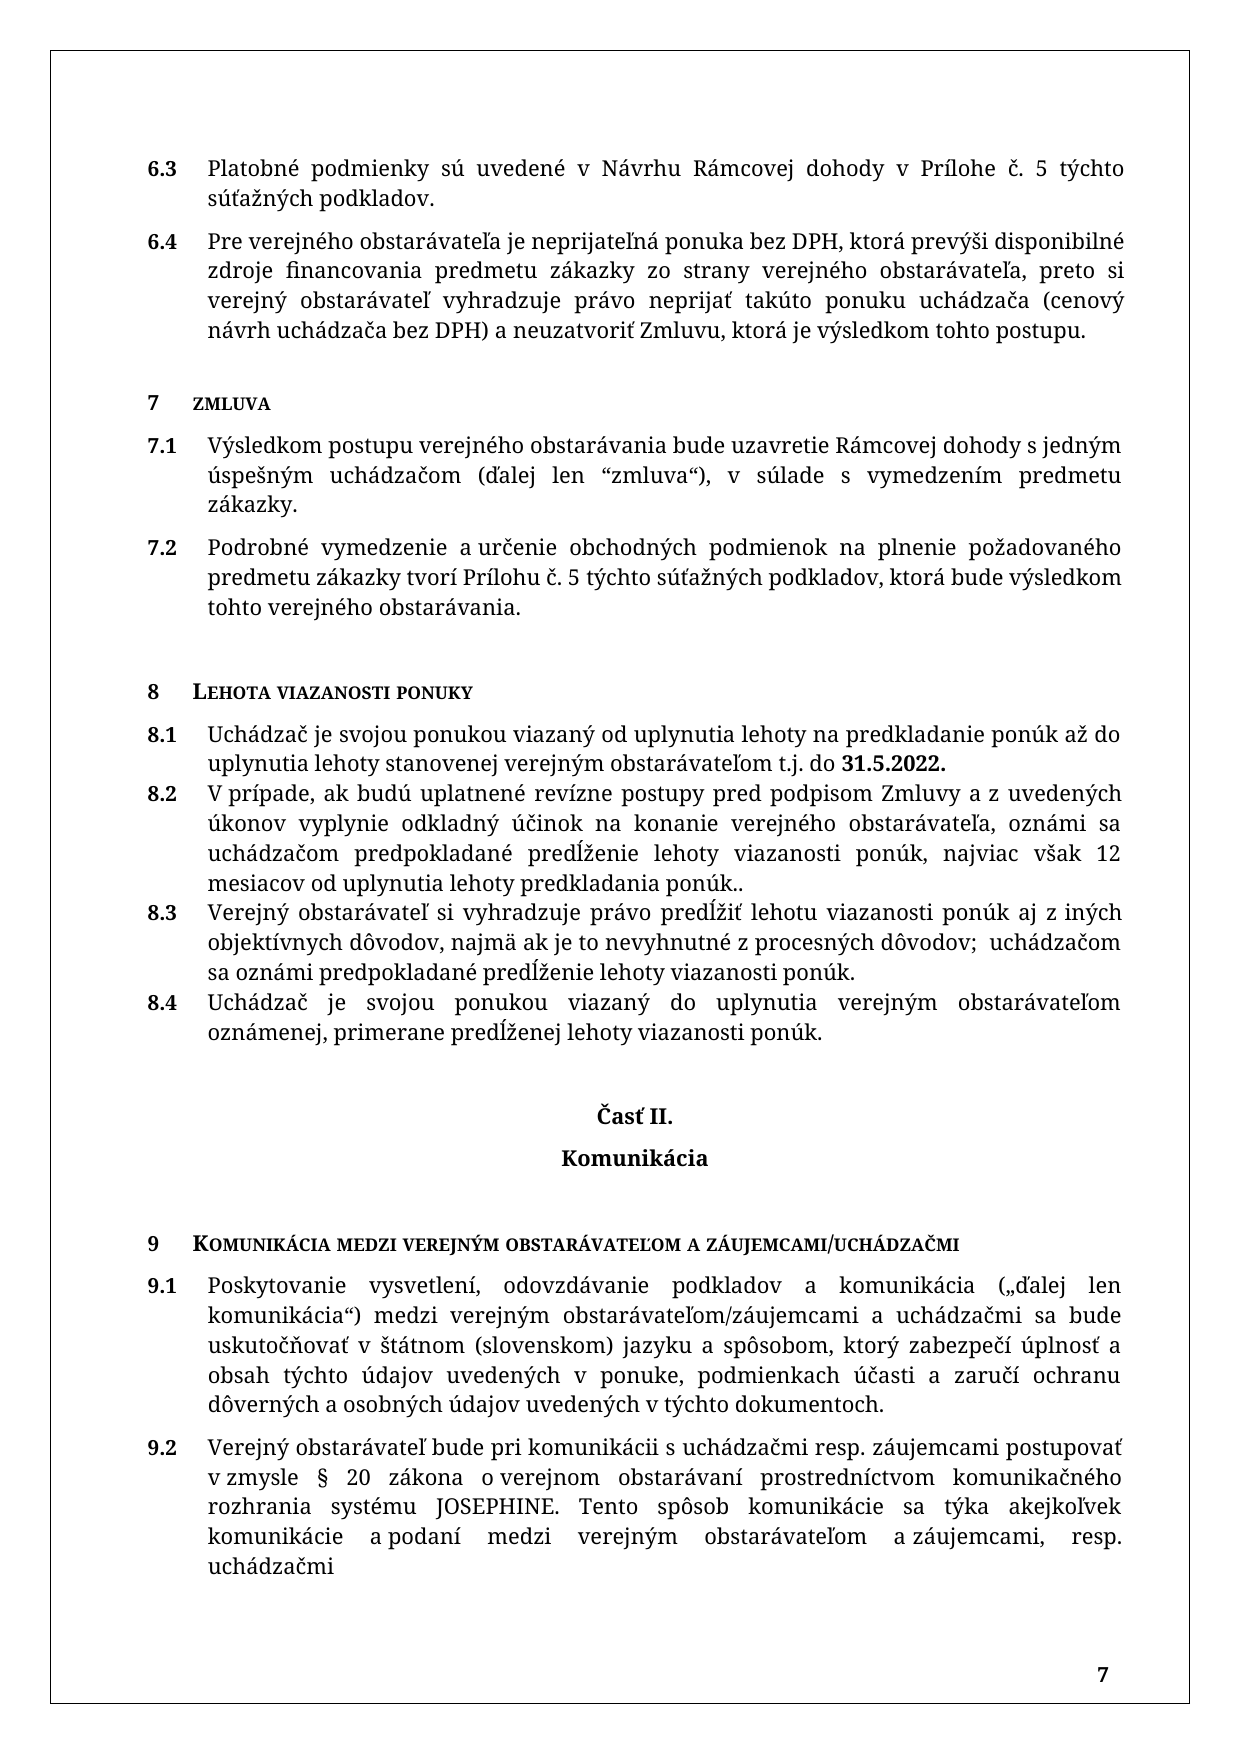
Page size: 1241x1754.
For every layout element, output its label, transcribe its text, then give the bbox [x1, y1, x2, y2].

list Výsledkom postupu verejného obstarávania bude uzavretie Rámcovej dohody s jedným úspešným uchádzačom (ďalej len “zmluva“), v súlade s vymedzením predmetu zákazky. [147, 430, 1122, 519]
text Časť II. [147, 1101, 1122, 1131]
list Verejný obstarávateľ bude pri komunikácii s uchádzačmi resp. záujemcami postupovať v zmysle § 20 zákona o verejnom obstarávaní prostredníctvom komunikačného rozhrania systému JOSEPHINE. Tento spôsob komunikácie sa týka akejkoľvek komunikácie a podaní medzi verejným obstarávateľom a záujemcami, resp. uchádzačmi [147, 1432, 1122, 1581]
list Uchádzač je svojou ponukou viazaný do uplynutia verejným obstarávateľom oznámenej, primerane predĺženej lehoty viazanosti ponúk. [147, 987, 1122, 1046]
list Podrobné vymedzenie a určenie obchodných podmienok na plnenie požadovaného predmetu zákazky tvorí Prílohu č. 5 týchto súťažných podkladov, ktorá bude výsledkom tohto verejného obstarávania. [147, 532, 1122, 621]
subtitle Komunikácia [147, 1143, 1122, 1173]
list V prípade, ak budú uplatnené revízne postupy pred podpisom Zmluvy a z uvedených úkonov vyplynie odkladný účinok na konanie verejného obstarávateľa, oznámi sa uchádzačom predpokladané predĺženie lehoty viazanosti ponúk, najviac však 12 mesiacov od uplynutia lehoty predkladania ponúk.. [147, 778, 1122, 897]
list Uchádzač je svojou ponukou viazaný od uplynutia lehoty na predkladanie ponúk až do uplynutia lehoty stanovenej verejným obstarávateľom t.j. do 31.5.2022. [147, 719, 1122, 778]
list Lehota viazanosti ponuky [147, 676, 1122, 706]
list zmluva [147, 387, 1122, 417]
list Komunikácia medzi verejným obstarávateľom a záujemcami/uchádzačmi [147, 1228, 1122, 1258]
list Pre verejného obstarávateľa je neprijateľná ponuka bez DPH, ktorá prevýši disponibilné zdroje financovania predmetu zákazky zo strany verejného obstarávateľa, preto si verejný obstarávateľ vyhradzuje právo neprijať takúto ponuku uchádzača (cenový návrh uchádzača bez DPH) a neuzatvoriť Zmluvu, ktorá je výsledkom tohto postupu. [147, 226, 1126, 345]
list Verejný obstarávateľ si vyhradzuje právo predĺžiť lehotu viazanosti ponúk aj z iných objektívnych dôvodov, najmä ak je to nevyhnutné z procesných dôvodov; uchádzačom sa oznámi predpokladané predĺženie lehoty viazanosti ponúk. [147, 897, 1122, 987]
list Platobné podmienky sú uvedené v Návrhu Rámcovej dohody v Prílohe č. 5 týchto súťažných podkladov. [147, 153, 1126, 213]
list Poskytovanie vysvetlení, odovzdávanie podkladov a komunikácia („ďalej len komunikácia“) medzi verejným obstarávateľom/záujemcami a uchádzačmi sa bude uskutočňovať v štátnom (slovenskom) jazyku a spôsobom, ktorý zabezpečí úplnosť a obsah týchto údajov uvedených v ponuke, podmienkach účasti a zaručí ochranu dôverných a osobných údajov uvedených v týchto dokumentoch. [147, 1270, 1122, 1419]
